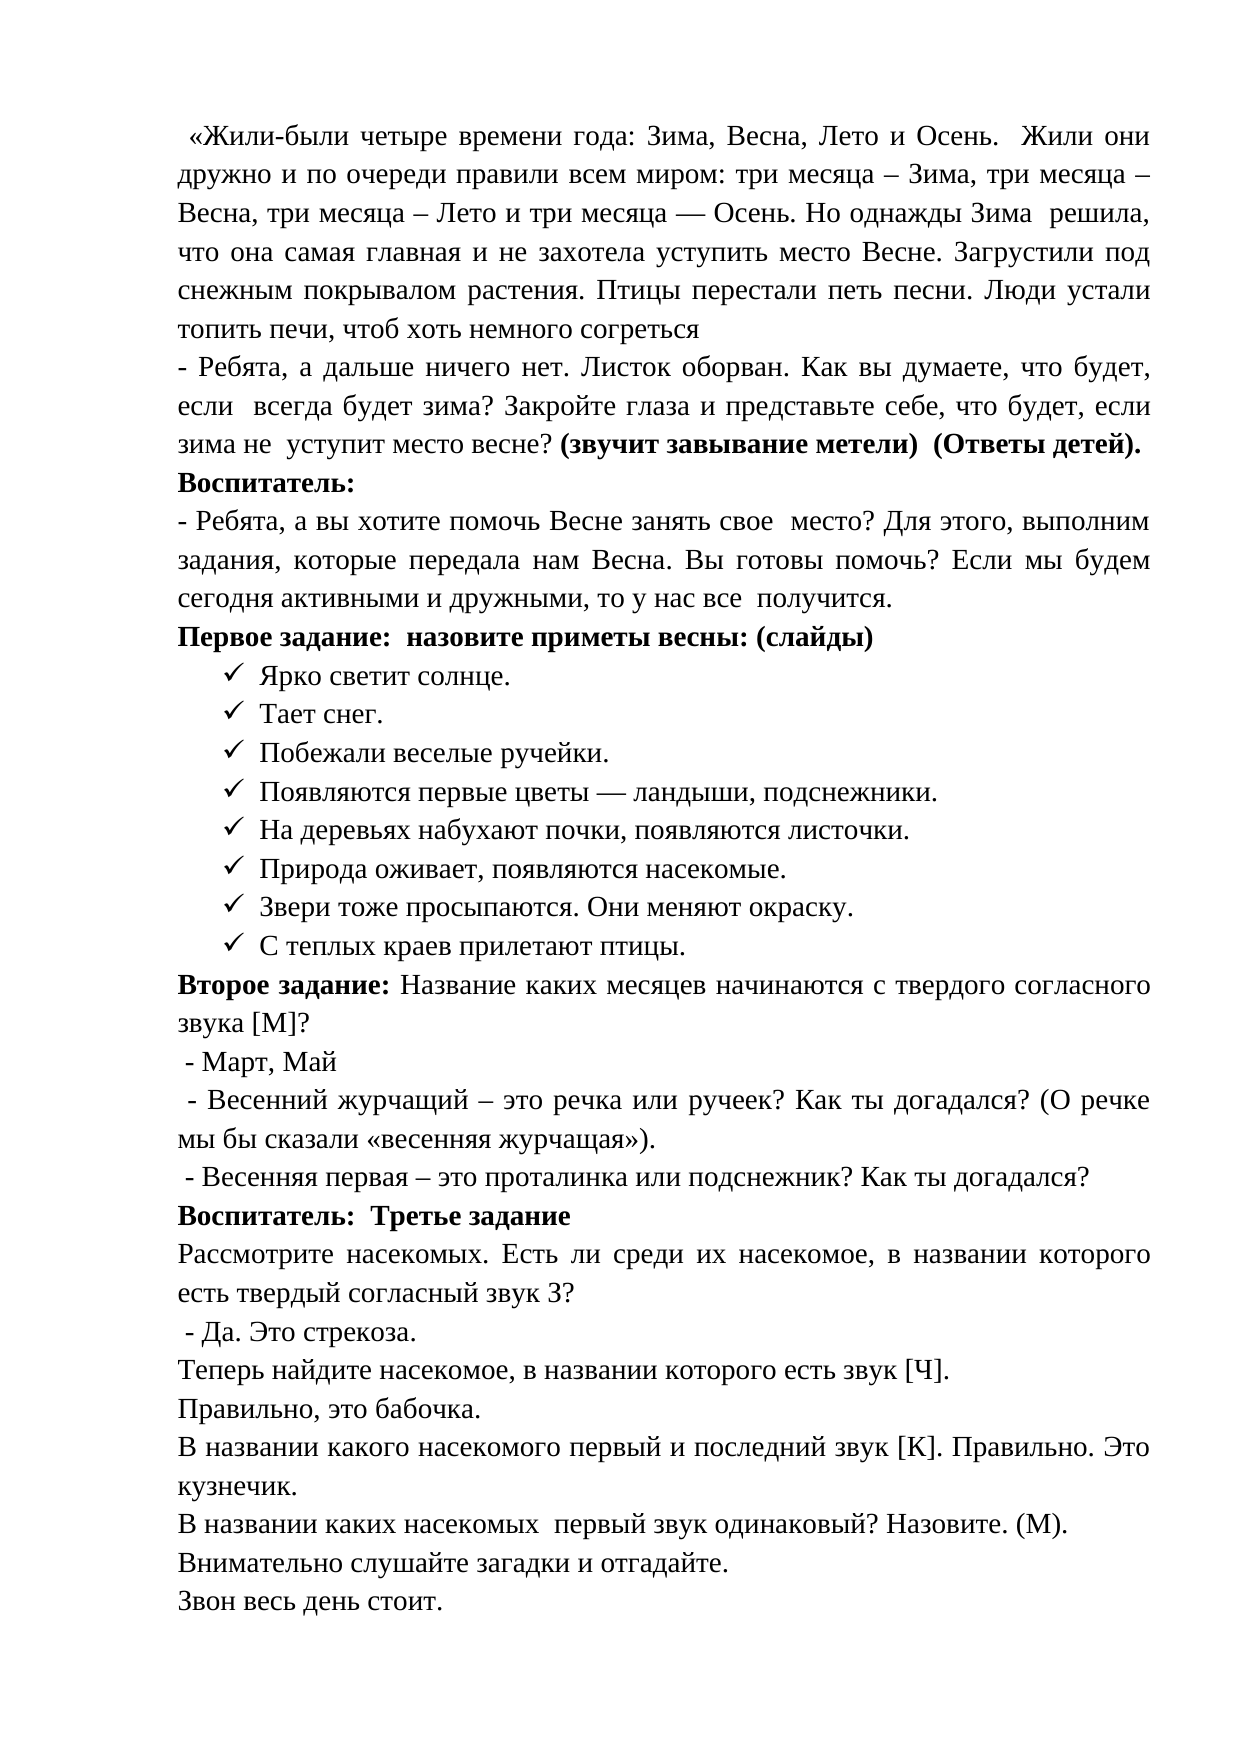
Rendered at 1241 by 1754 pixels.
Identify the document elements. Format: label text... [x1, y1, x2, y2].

list Природа оживает, появляются насекомые. [222, 851, 1152, 884]
text «Жили-были четыре времени года: Зима, Весна, Лето и Осень. Жили они дружно и по очереди правили всем миром: три месяца – Зима, три месяца – Весна, три месяца – Лето и три месяца — Осень. Но однажды Зима решила, что она самая главная и не захотела уступить место Весне. Загрустили под снежным покрывалом растения. Птицы перестали петь песни. Люди устали топить печи, чтоб хоть немного согреться [177, 118, 1152, 344]
text В названии каких насекомых первый звук одинаковый? Назовите. (М). [177, 1506, 1152, 1540]
text - Ребята, а дальше ничего нет. Листок оборван. Как вы думаете, что будет, если всегда будет зима? Закройте глаза и представьте себе, что будет, если зима не уступит место весне? (звучит завывание метели) (Ответы детей). [177, 349, 1152, 460]
text Воспитатель: [177, 465, 1152, 498]
text Правильно, это бабочка. [177, 1391, 1152, 1424]
text В названии какого насекомого первый и последний звук [К]. Правильно. Это кузнечик. [177, 1429, 1152, 1501]
text Воспитатель: Третье задание [177, 1198, 1152, 1232]
text - Ребята, а вы хотите помочь Весне занять свое место? Для этого, выполним задания, которые передала нам Весна. Вы готовы помочь? Если мы будем сегодня активными и дружными, то у нас все получится. [177, 503, 1152, 614]
list С теплых краев прилетают птицы. [222, 928, 1152, 962]
text Звон весь день стоит. [177, 1583, 1152, 1617]
text Первое задание: назовите приметы весны: (слайды) [177, 619, 1152, 653]
list Звери тоже просыпаются. Они меняют окраску. [222, 889, 1152, 923]
text Второе задание: Название каких месяцев начинаются с твердого согласного звука [М]? [177, 967, 1152, 1039]
text - Март, Май [177, 1044, 1152, 1077]
text - Весенняя первая – это проталинка или подснежник? Как ты догадался? [177, 1159, 1152, 1193]
text Внимательно слушайте загадки и отгадайте. [177, 1545, 1152, 1578]
list Побежали веселые ручейки. [222, 735, 1152, 769]
list Появляются первые цветы — ландыши, подснежники. [222, 774, 1152, 807]
list Тает снег. [222, 696, 1152, 730]
list На деревьях набухают почки, появляются листочки. [222, 812, 1152, 846]
text - Да. Это стрекоза. [177, 1314, 1152, 1347]
text Рассмотрите насекомых. Есть ли среди их насекомое, в названии которого есть твердый согласный звук З? [177, 1237, 1152, 1309]
text Теперь найдите насекомое, в названии которого есть звук [Ч]. [177, 1352, 1152, 1386]
text - Весенний журчащий – это речка или ручеек? Как ты догадался? (О речке мы бы сказали «весенняя журчащая»). [177, 1082, 1152, 1154]
list Ярко светит солнце. [222, 658, 1152, 691]
